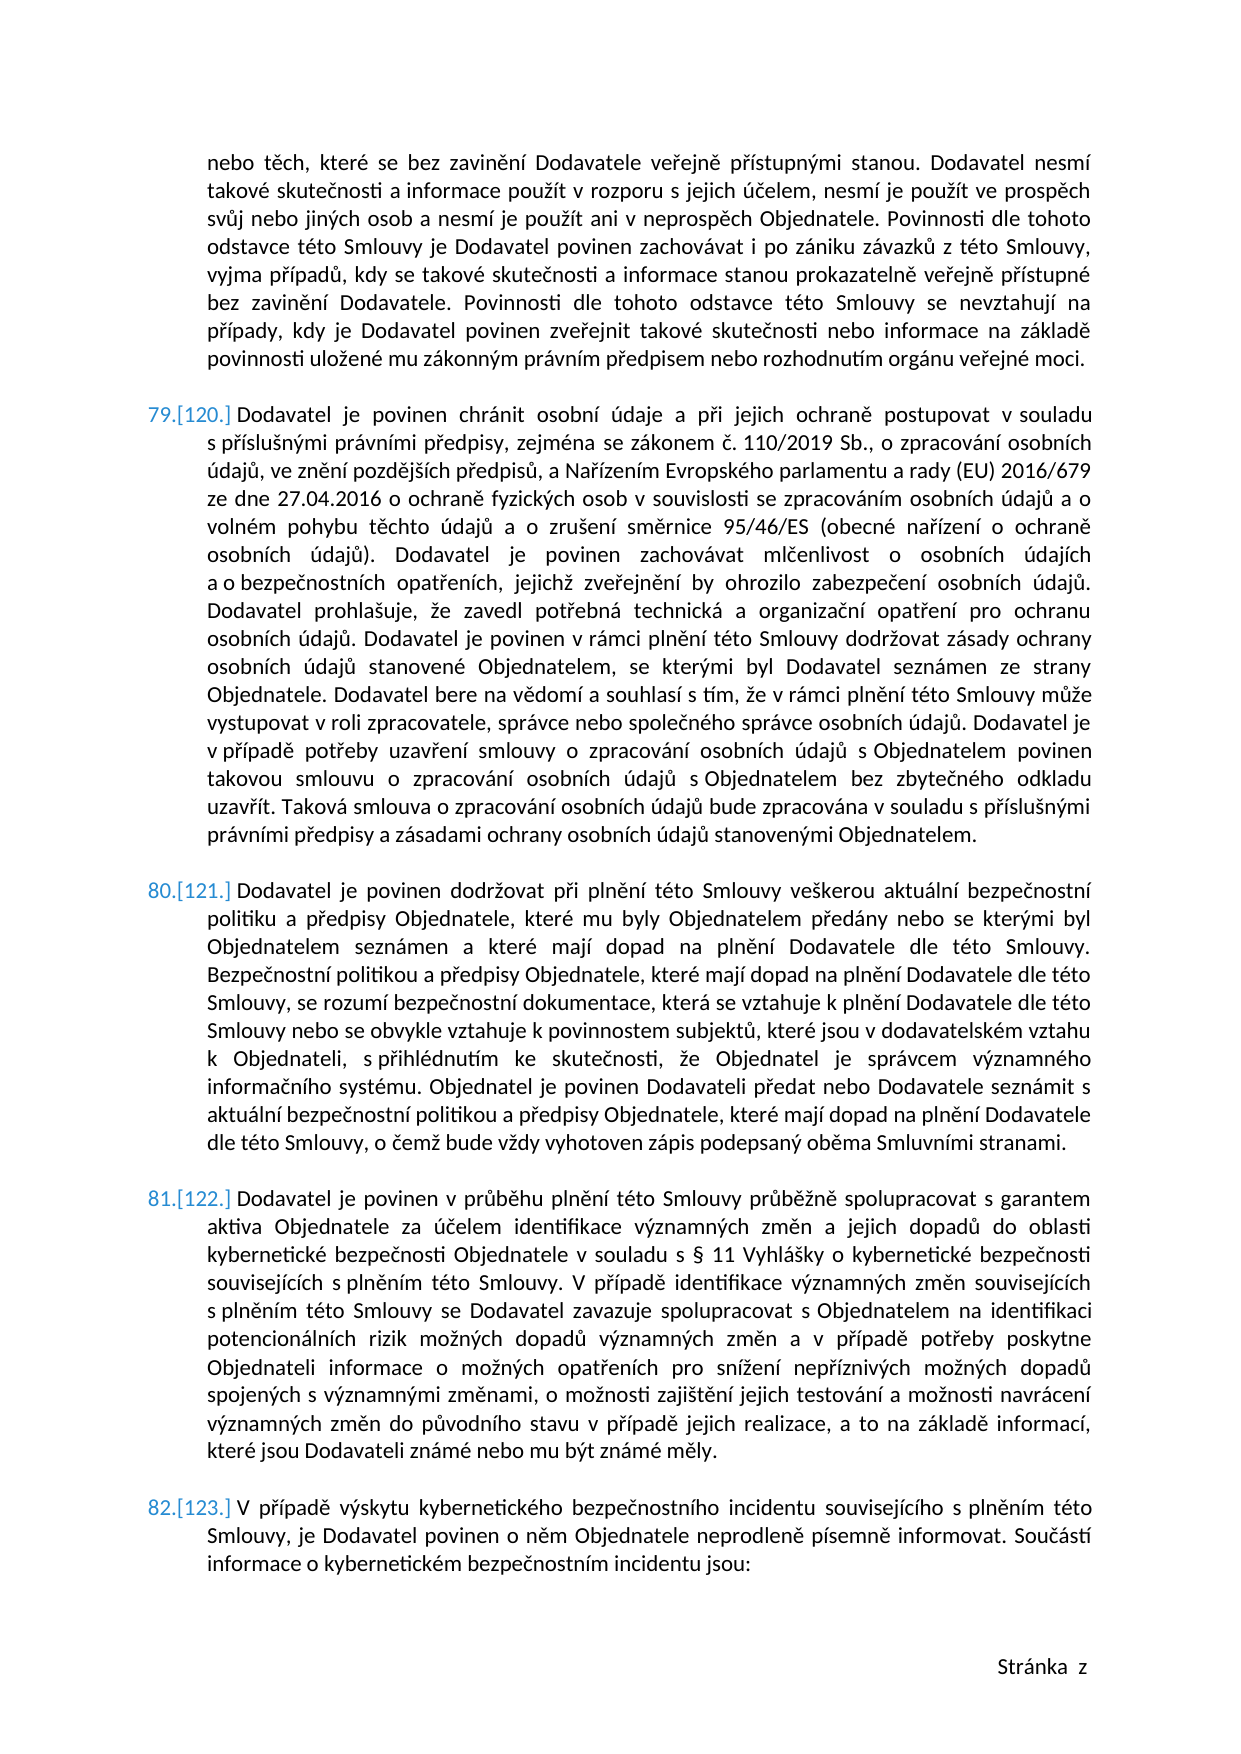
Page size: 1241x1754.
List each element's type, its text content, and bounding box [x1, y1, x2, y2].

text Dodavatel je povinen dodržovat při plnění této Smlouvy veškerou aktuální bezpečnostní politiku a předpisy Objednatele, které mu byly Objednatelem předány nebo se kterými byl Objednatelem seznámen a které mají dopad na plnění Dodavatele dle této Smlouvy. Bezpečnostní politikou a předpisy Objednatele, které mají dopad na plnění Dodavatele dle této Smlouvy, se rozumí bezpečnostní dokumentace, která se vztahuje k plnění Dodavatele dle této Smlouvy nebo se obvykle vztahuje k povinnostem subjektů, které jsou v dodavatelském vztahu k Objednateli, s přihlédnutím ke skutečnosti, že Objednatel je správcem významného informačního systému. Objednatel je povinen Dodavateli předat nebo Dodavatele seznámit s aktuální bezpečnostní politikou a předpisy Objednatele, které mají dopad na plnění Dodavatele dle této Smlouvy, o čemž bude vždy vyhotoven zápis podepsaný oběma Smluvními stranami. [148, 876, 1092, 1156]
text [148, 148, 1092, 372]
text V případě výskytu kybernetického bezpečnostního incidentu souvisejícího s plněním této Smlouvy, je Dodavatel povinen o něm Objednatele neprodleně písemně informovat. Součástí informace o kybernetickém bezpečnostním incidentu jsou: [148, 1493, 1092, 1577]
text Dodavatel je povinen v průběhu plnění této Smlouvy průběžně spolupracovat s garantem aktiva Objednatele za účelem identifikace významných změn a jejich dopadů do oblasti kybernetické bezpečnosti Objednatele v souladu s § 11 Vyhlášky o kybernetické bezpečnosti souvisejících s plněním této Smlouvy. V případě identifikace významných změn souvisejících s plněním této Smlouvy se Dodavatel zavazuje spolupracovat s Objednatelem na identifikaci potencionálních rizik možných dopadů významných změn a v případě potřeby poskytne Objednateli informace o možných opatřeních pro snížení nepříznivých možných dopadů spojených s významnými změnami, o možnosti zajištění jejich testování a možnosti navrácení významných změn do původního stavu v případě jejich realizace, a to na základě informací, které jsou Dodavateli známé nebo mu být známé měly. [148, 1184, 1092, 1465]
text Dodavatel je povinen chránit osobní údaje a při jejich ochraně postupovat v souladu s příslušnými právními předpisy, zejména se zákonem č. 110/2019 Sb., o zpracování osobních údajů, ve znění pozdějších předpisů, a Nařízením Evropského parlamentu a rady (EU) 2016/679 ze dne 27.04.2016 o ochraně fyzických osob v souvislosti se zpracováním osobních údajů a o volném pohybu těchto údajů a o zrušení směrnice 95/46/ES (obecné nařízení o ochraně osobních údajů). Dodavatel je povinen zachovávat mlčenlivost o osobních údajích a o bezpečnostních opatřeních, jejichž zveřejnění by ohrozilo zabezpečení osobních údajů. Dodavatel prohlašuje, že zavedl potřebná technická a organizační opatření pro ochranu osobních údajů. Dodavatel je povinen v rámci plnění této Smlouvy dodržovat zásady ochrany osobních údajů stanovené Objednatelem, se kterými byl Dodavatel seznámen ze strany Objednatele. Dodavatel bere na vědomí a souhlasí s tím, že v rámci plnění této Smlouvy může vystupovat v roli zpracovatele, správce nebo společného správce osobních údajů. Dodavatel je v případě potřeby uzavření smlouvy o zpracování osobních údajů s Objednatelem povinen takovou smlouvu o zpracování osobních údajů s Objednatelem bez zbytečného odkladu uzavřít. Taková smlouva o zpracování osobních údajů bude zpracována v souladu s příslušnými právními předpisy a zásadami ochrany osobních údajů stanovenými Objednatelem. [148, 400, 1092, 848]
